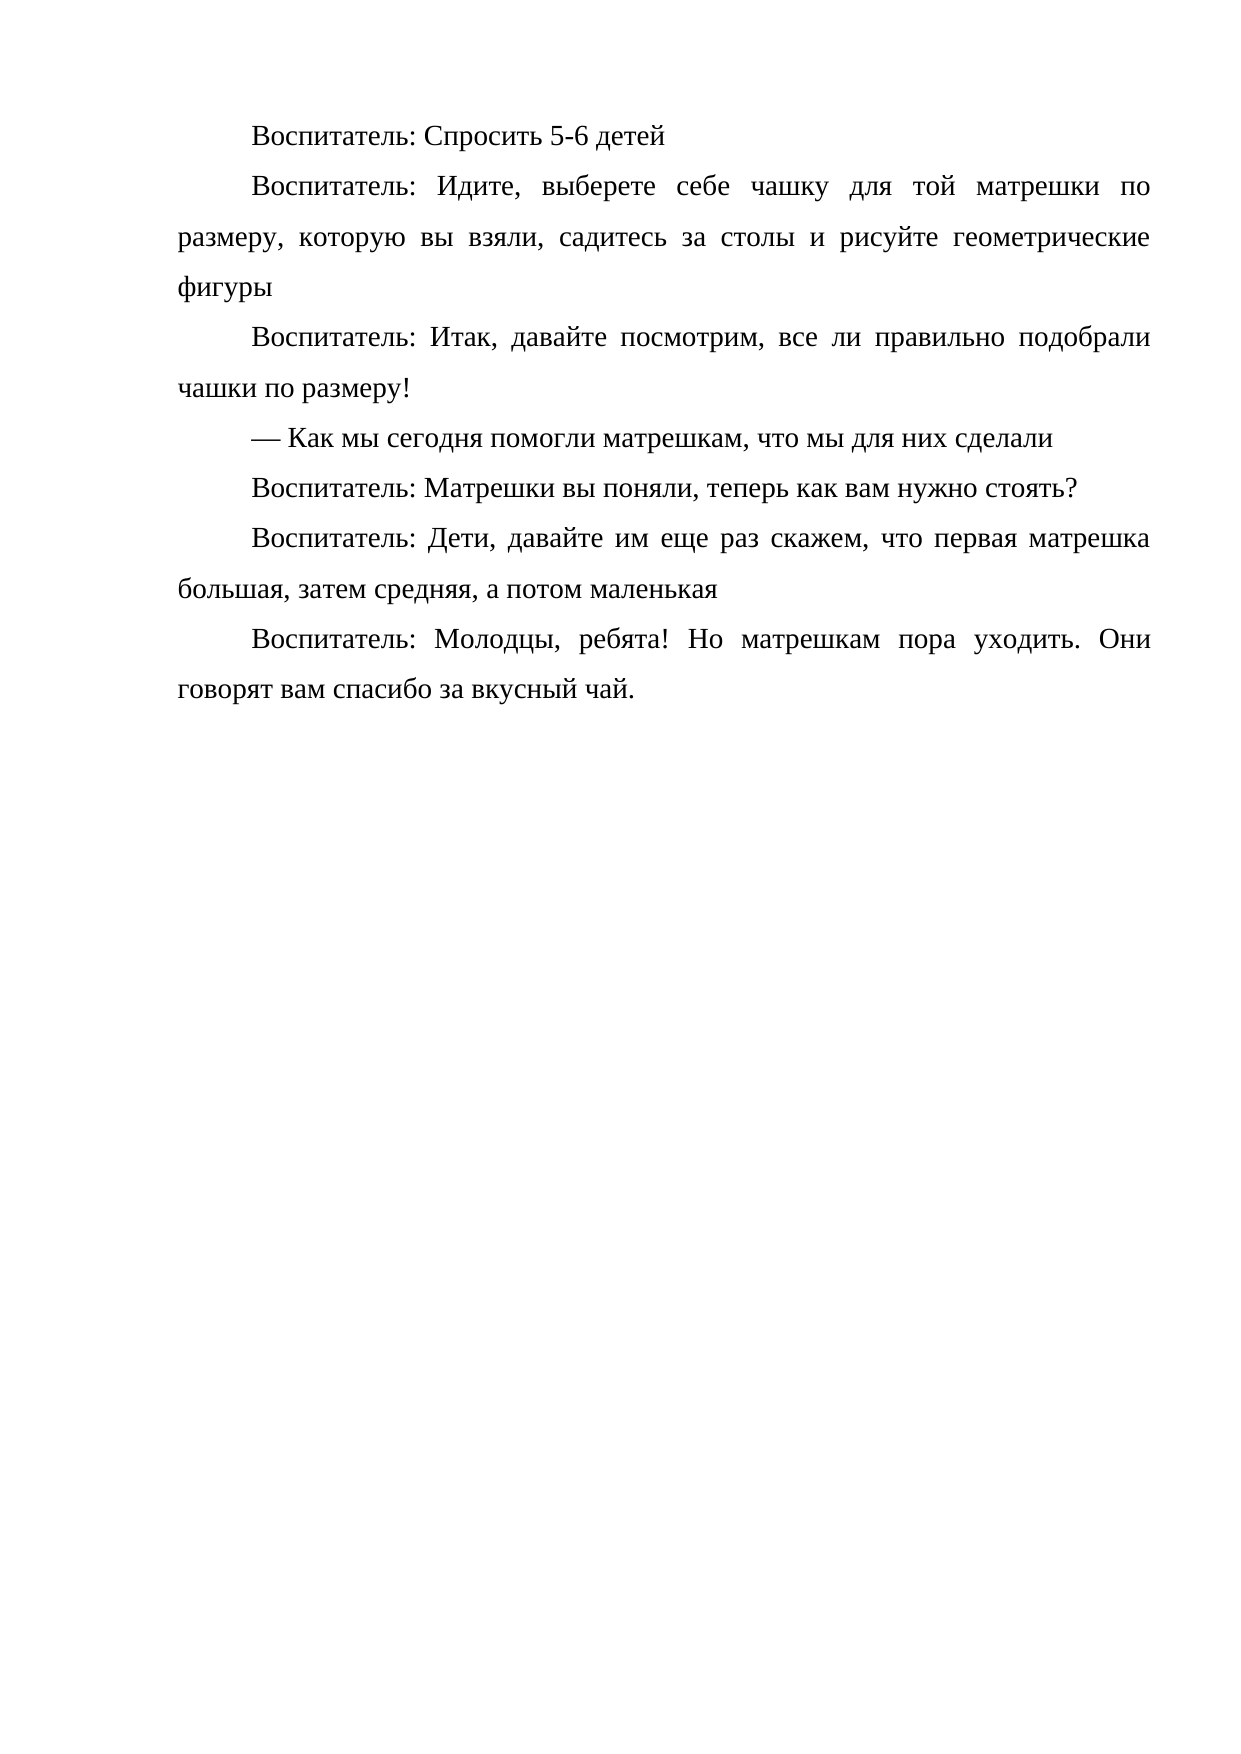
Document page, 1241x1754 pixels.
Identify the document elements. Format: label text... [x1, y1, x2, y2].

text Воспитатель: Итак, давайте посмотрим, все ли правильно подобрали чашки по размеру! [177, 319, 1152, 403]
text Воспитатель: Спросить 5-6 детей [177, 118, 1152, 152]
text — Как мы сегодня помогли матрешкам, что мы для них сделали [177, 420, 1152, 453]
text Воспитатель: Идите, выберете себе чашку для той матрешки по размеру, которую вы взяли, садитесь за столы и рисуйте геометрические фигуры [177, 168, 1152, 303]
text Воспитатель: Матрешки вы поняли, теперь как вам нужно стоять? [177, 470, 1152, 504]
text Воспитатель: Дети, давайте им еще раз скажем, что первая матрешка большая, затем средняя, а потом маленькая [177, 521, 1152, 604]
text Воспитатель: Молодцы, ребята! Но матрешкам пора уходить. Они говорят вам спасибо за вкусный чай. [177, 621, 1152, 705]
